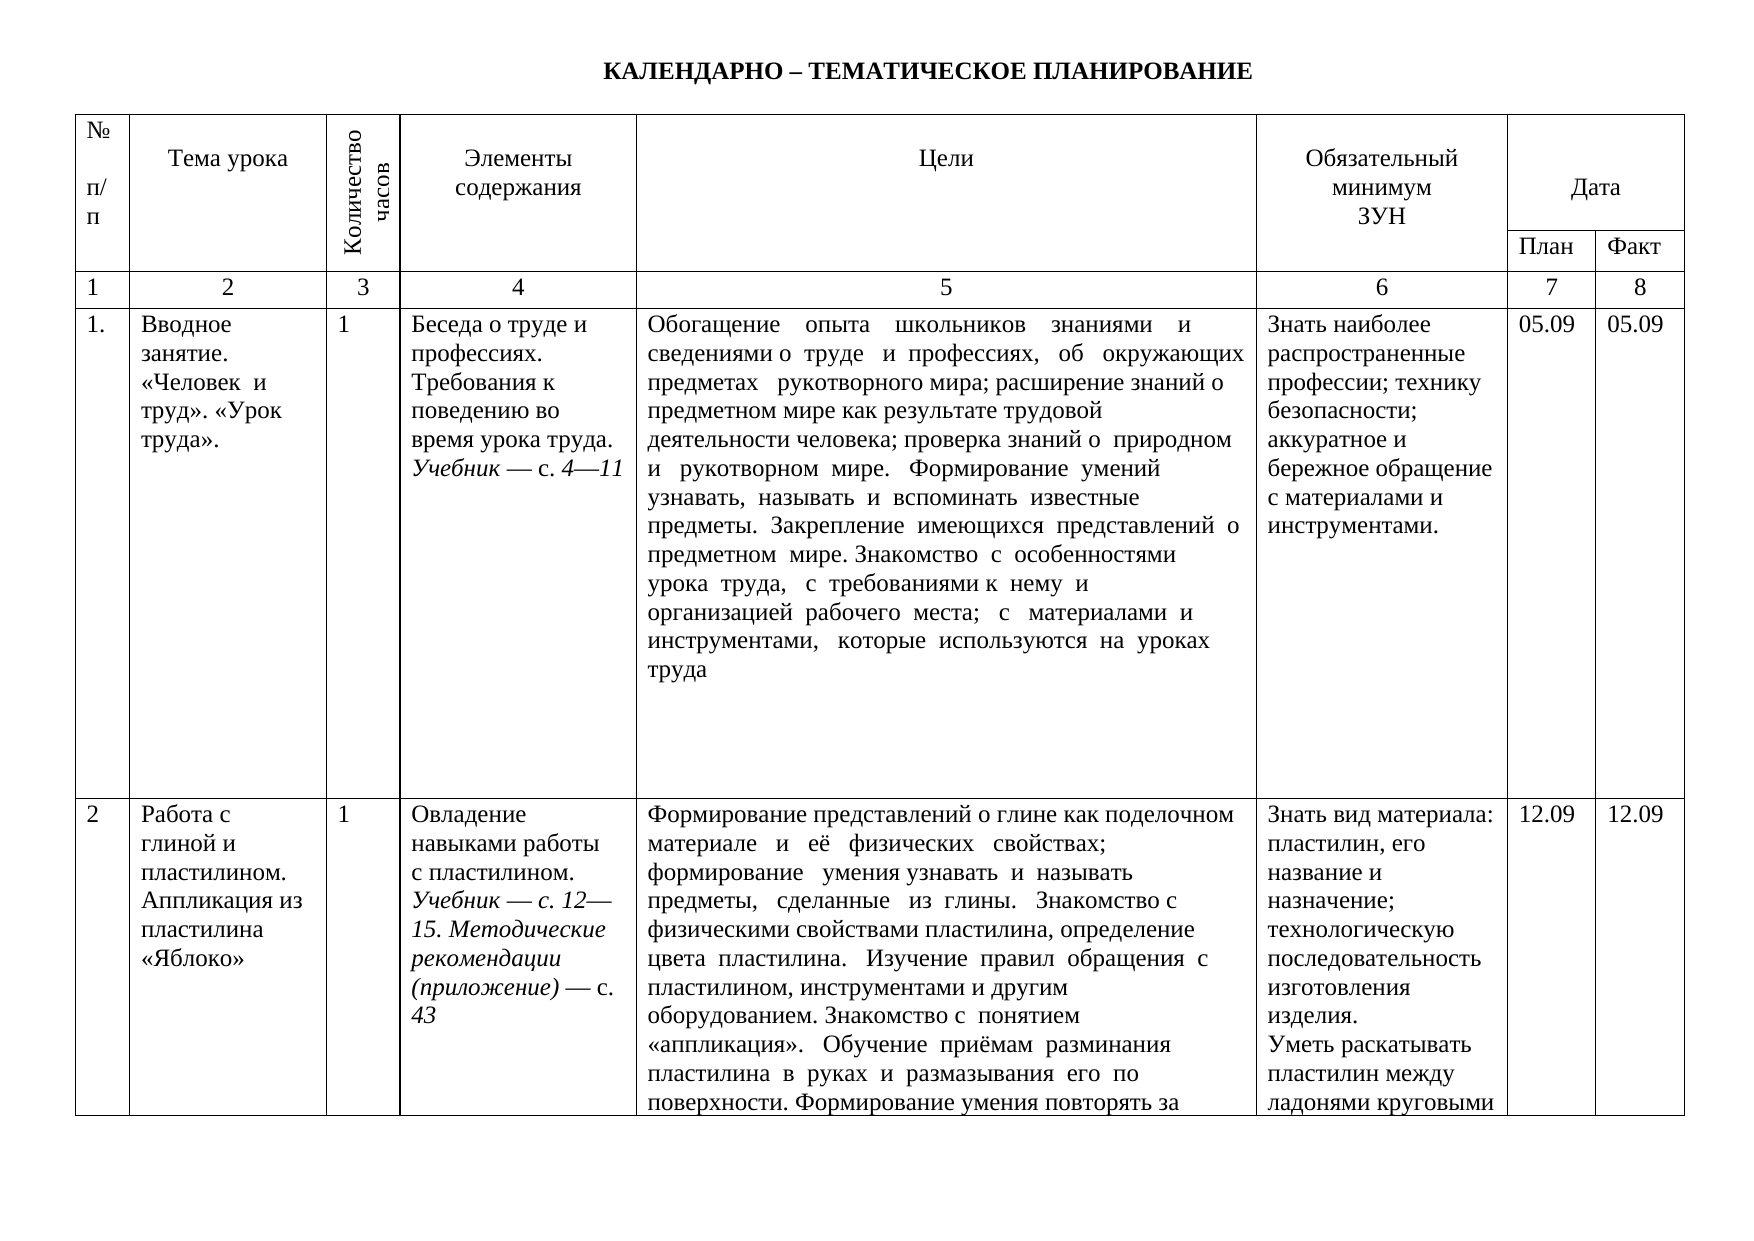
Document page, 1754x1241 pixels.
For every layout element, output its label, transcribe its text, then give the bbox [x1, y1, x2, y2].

table_header Цели [637, 115, 1256, 271]
table_header Тема урока [130, 115, 326, 271]
table_cell 2 [76, 799, 129, 1115]
table_cell 5 [637, 272, 1256, 308]
table_cell 12.09 [1508, 799, 1595, 1115]
table_cell 12.09 [1596, 799, 1684, 1115]
table_cell 2 [130, 272, 326, 308]
table_header Дата [1508, 115, 1684, 230]
table_cell 4 [401, 272, 636, 308]
table_cell Обогащение опыта школьников знаниями и сведениями о труде и профессиях, об окружающих предметах рукотворного мира; расширение знаний о предметном мире как результате трудовой деятельности человека; проверка знаний о природном и рукотворном мире. Формирование умений узнавать, называть и вспоминать известные предметы. Закрепление имеющихся представлений о предметном мире. Знакомство с особенностями урока труда, с требованиями к нему и организацией рабочего места; с материалами и инструментами, которые используются на уроках труда [637, 309, 1256, 798]
table_cell 8 [1596, 272, 1684, 308]
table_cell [637, 799, 1256, 1115]
text Календарно – тематическое планирование [75, 56, 1725, 85]
table_cell Знать наиболее распространенные профессии; технику безопасности; аккуратное и бережное обращение с материалами и инструментами. [1257, 309, 1507, 798]
table_cell 3 [327, 272, 399, 308]
table_header Количество часов [327, 115, 399, 271]
table_cell Вводное занятие. «Человек и труд». «Урок труда». [130, 309, 326, 798]
table_cell 7 [1508, 272, 1595, 308]
table_header Элементы содержания [401, 115, 636, 271]
table_header Обязательный минимум ЗУН [1257, 115, 1507, 271]
table_cell Беседа о труде и профессиях. Требования к поведению во время урока труда. Учебник — с. 4—11 [401, 309, 636, 798]
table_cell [1257, 799, 1507, 1115]
table_header № п/п [76, 115, 129, 271]
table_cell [401, 799, 636, 1115]
table_cell Факт [1596, 231, 1684, 271]
table_cell 6 [1257, 272, 1507, 308]
table_cell 05.09 [1596, 309, 1684, 798]
table_cell 1 [327, 309, 399, 798]
table_cell План [1508, 231, 1595, 271]
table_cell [130, 799, 326, 1115]
table_cell 1 [76, 272, 129, 308]
table_cell 05.09 [1508, 309, 1595, 798]
table_cell 1. [76, 309, 129, 798]
table_cell 1 [327, 799, 399, 1115]
